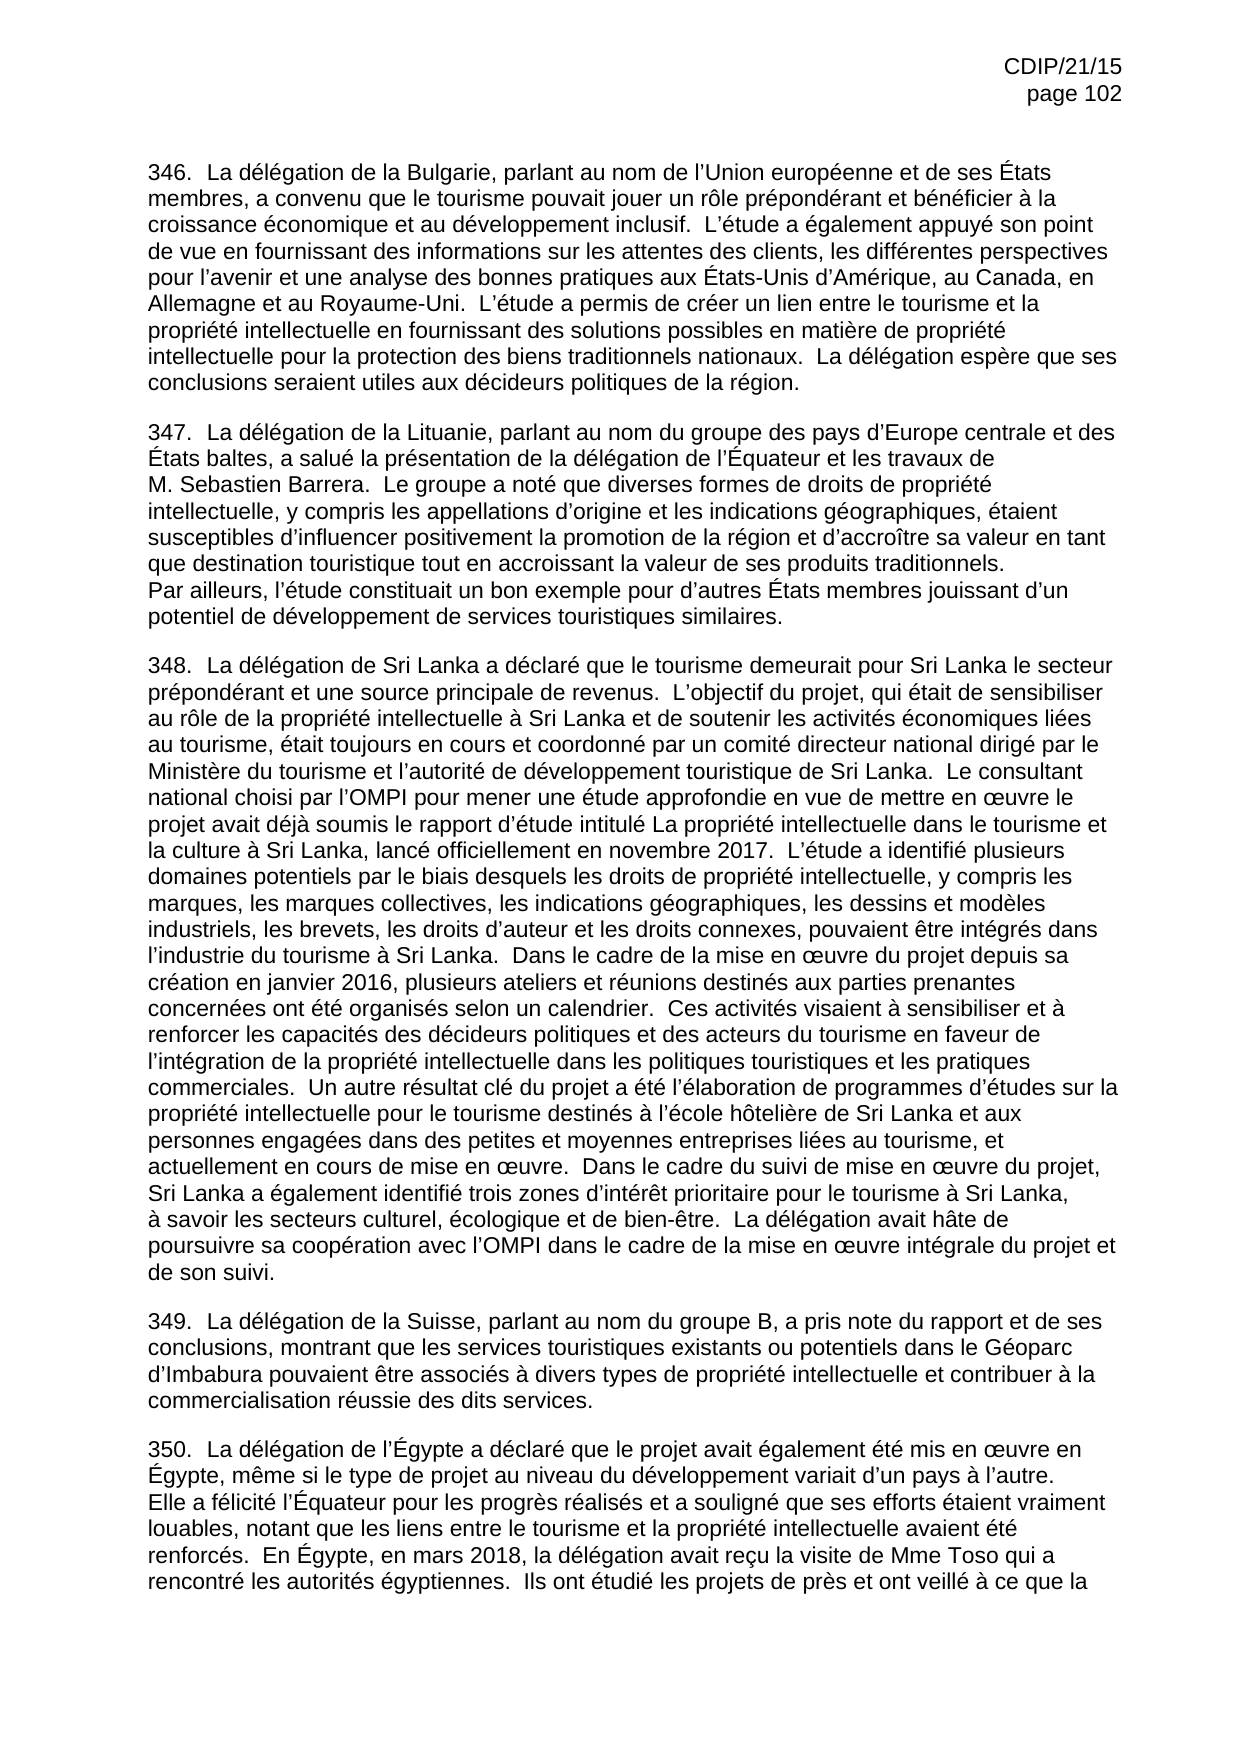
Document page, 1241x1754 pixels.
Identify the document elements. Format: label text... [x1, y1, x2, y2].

text La délégation de la Bulgarie, parlant au nom de l’Union européenne et de ses États membres, a convenu que le tourisme pouvait jouer un rôle prépondérant et bénéficier à la croissance économique et au développement inclusif. L’étude a également appuyé son point de vue en fournissant des informations sur les attentes des clients, les différentes perspectives pour l’avenir et une analyse des bonnes pratiques aux États-Unis d’Amérique, au Canada, en Allemagne et au Royaume-Uni. L’étude a permis de créer un lien entre le tourisme et la propriété intellectuelle en fournissant des solutions possibles en matière de propriété intellectuelle pour la protection des biens traditionnels nationaux. La délégation espère que ses conclusions seraient utiles aux décideurs politiques de la région. [148, 158, 1122, 396]
text La délégation de Sri Lanka a déclaré que le tourisme demeurait pour Sri Lanka le secteur prépondérant et une source principale de revenus. L’objectif du projet, qui était de sensibiliser au rôle de la propriété intellectuelle à Sri Lanka et de soutenir les activités économiques liées au tourisme, était toujours en cours et coordonné par un comité directeur national dirigé par le Ministère du tourisme et l’autorité de développement touristique de Sri Lanka. Le consultant national choisi par l’OMPI pour mener une étude approfondie en vue de mettre en œuvre le projet avait déjà soumis le rapport d’étude intitulé La propriété intellectuelle dans le tourisme et la culture à Sri Lanka, lancé officiellement en novembre 2017. L’étude a identifié plusieurs domaines potentiels par le biais desquels les droits de propriété intellectuelle, y compris les marques, les marques collectives, les indications géographiques, les dessins et modèles industriels, les brevets, les droits d’auteur et les droits connexes, pouvaient être intégrés dans l’industrie du tourisme à Sri Lanka. Dans le cadre de la mise en œuvre du projet depuis sa création en janvier 2016, plusieurs ateliers et réunions destinés aux parties prenantes concernées ont été organisés selon un calendrier. Ces activités visaient à sensibiliser et à renforcer les capacités des décideurs politiques et des acteurs du tourisme en faveur de l’intégration de la propriété intellectuelle dans les politiques touristiques et les pratiques commerciales. Un autre résultat clé du projet a été l’élaboration de programmes d’études sur la propriété intellectuelle pour le tourisme destinés à l’école hôtelière de Sri Lanka et aux personnes engagées dans des petites et moyennes entreprises liées au tourisme, et actuellement en cours de mise en œuvre. Dans le cadre du suivi de mise en œuvre du projet, Sri Lanka a également identifié trois zones d’intérêt prioritaire pour le tourisme à Sri Lanka, à savoir les secteurs culturel, écologique et de bien-être. La délégation avait hâte de poursuivre sa coopération avec l’OMPI dans le cadre de la mise en œuvre intégrale du projet et de son suivi. [148, 652, 1122, 1285]
text La délégation de la Suisse, parlant au nom du groupe B, a pris note du rapport et de ses conclusions, montrant que les services touristiques existants ou potentiels dans le Géoparc d’Imbabura pouvaient être associés à divers types de propriété intellectuelle et contribuer à la commercialisation réussie des dits services. [148, 1308, 1122, 1413]
text La délégation de la Lituanie, parlant au nom du groupe des pays d’Europe centrale et des États baltes, a salué la présentation de la délégation de l’Équateur et les travaux de M. Sebastien Barrera. Le groupe a noté que diverses formes de droits de propriété intellectuelle, y compris les appellations d’origine et les indications géographiques, étaient susceptibles d’influencer positivement la promotion de la région et d’accroître sa valeur en tant que destination touristique tout en accroissant la valeur de ses produits traditionnels. Par ailleurs, l’étude constituait un bon exemple pour d’autres États membres jouissant d’un potentiel de développement de services touristiques similaires. [148, 419, 1122, 629]
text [148, 1436, 1122, 1594]
